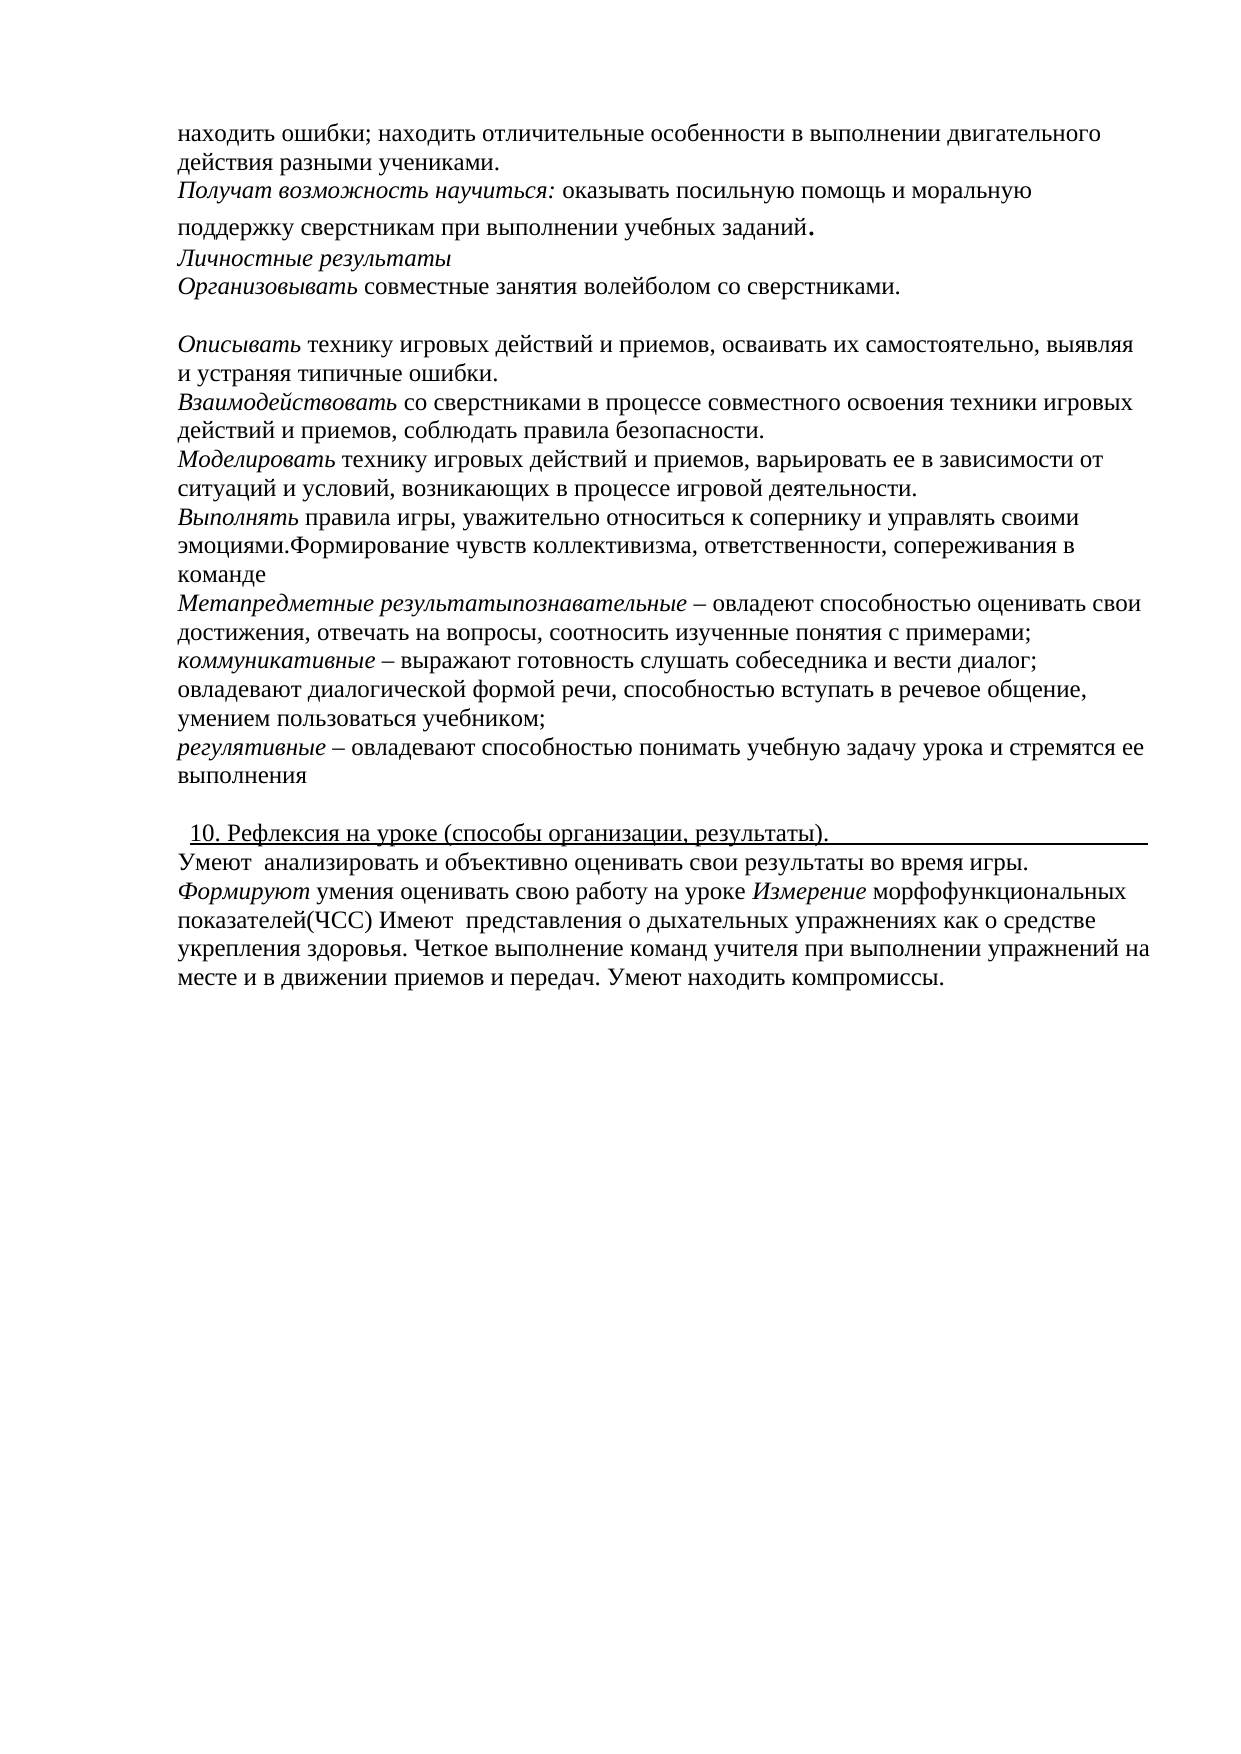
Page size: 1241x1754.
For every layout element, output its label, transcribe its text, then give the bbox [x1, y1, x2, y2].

text Описывать технику игровых действий и приемов, осваивать их самостоятельно, выявляя и устраняя типичные ошибки. Взаимодействовать со сверстниками в процессе совместного освоения техники игровых действий и приемов, соблюдать правила безопасности. Моделировать технику игровых действий и приемов, варьировать ее в зависимости от ситуаций и условий, возникающих в процессе игровой деятельности. Выполнять правила игры, уважительно относиться к сопернику и управлять своими эмоциями.Формирование чувств коллективизма, ответственности, сопереживания в команде Метапредметные результатыпознавательные – овладеют способностью оценивать свои достижения, отвечать на вопросы, соотносить изученные понятия с примерами; коммуникативные – выражают готовность слушать собеседника и вести диалог; овладевают диалогической формой речи, способностью вступать в речевое общение, умением пользоваться учебником; регулятивные – овладевают способностью понимать учебную задачу урока и стремятся ее выполнения [177, 329, 1152, 789]
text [177, 118, 1152, 300]
text 10. Рефлексия на уроке (способы организации, результаты). Умеют анализировать и объективно оценивать свои результаты во время игры. Формируют умения оценивать свою работу на уроке Измерение морфофункциональных показателей(ЧСС) Имеют представления о дыхательных упражнениях как о средстве укрепления здоровья. Четкое выполнение команд учителя при выполнении упражнений на месте и в движении приемов и передач. Умеют находить компромиссы. [177, 818, 1152, 991]
